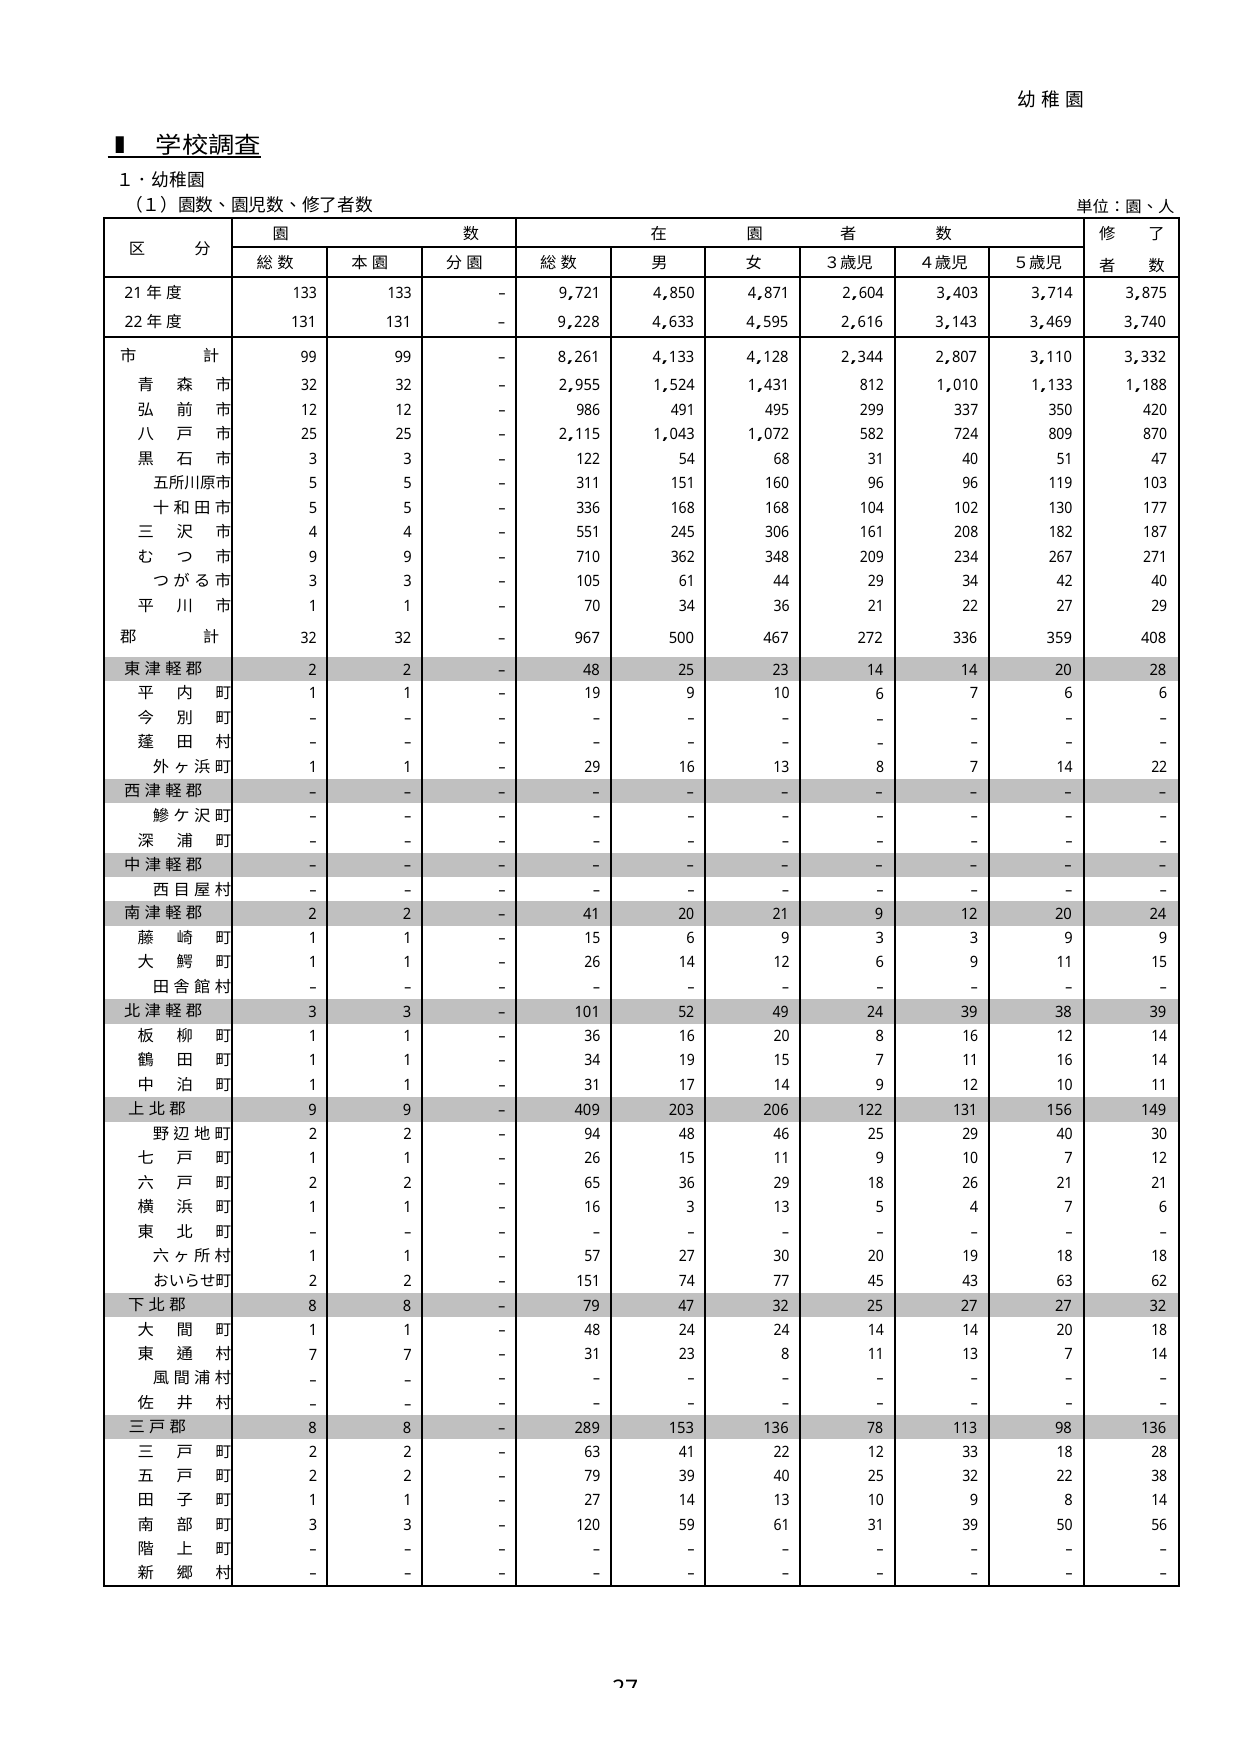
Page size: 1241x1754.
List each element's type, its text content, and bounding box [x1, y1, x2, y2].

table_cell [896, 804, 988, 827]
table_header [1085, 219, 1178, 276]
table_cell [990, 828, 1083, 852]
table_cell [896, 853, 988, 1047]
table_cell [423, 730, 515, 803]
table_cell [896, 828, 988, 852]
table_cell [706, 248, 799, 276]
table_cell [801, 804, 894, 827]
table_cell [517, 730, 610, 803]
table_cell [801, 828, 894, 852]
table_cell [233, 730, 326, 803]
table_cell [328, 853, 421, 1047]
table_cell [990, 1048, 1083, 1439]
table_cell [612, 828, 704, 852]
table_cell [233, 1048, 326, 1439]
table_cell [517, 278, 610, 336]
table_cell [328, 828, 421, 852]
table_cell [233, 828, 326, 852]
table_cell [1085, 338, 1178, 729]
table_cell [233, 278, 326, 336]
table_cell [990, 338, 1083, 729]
text 幼 稚 園 [1018, 86, 1240, 112]
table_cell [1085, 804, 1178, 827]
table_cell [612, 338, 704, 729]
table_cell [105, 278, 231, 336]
text １．幼稚園 [116, 168, 378, 192]
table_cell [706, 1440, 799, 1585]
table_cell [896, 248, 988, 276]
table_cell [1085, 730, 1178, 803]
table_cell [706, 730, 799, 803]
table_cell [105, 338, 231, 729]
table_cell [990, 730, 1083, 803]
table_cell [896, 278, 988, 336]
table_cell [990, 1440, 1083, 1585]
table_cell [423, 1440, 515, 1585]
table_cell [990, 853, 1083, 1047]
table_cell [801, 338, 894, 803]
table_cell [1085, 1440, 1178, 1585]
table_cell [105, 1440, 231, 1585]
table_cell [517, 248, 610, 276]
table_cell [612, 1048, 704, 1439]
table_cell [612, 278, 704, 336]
text （１）園数、園児数、修了者数 [125, 193, 378, 217]
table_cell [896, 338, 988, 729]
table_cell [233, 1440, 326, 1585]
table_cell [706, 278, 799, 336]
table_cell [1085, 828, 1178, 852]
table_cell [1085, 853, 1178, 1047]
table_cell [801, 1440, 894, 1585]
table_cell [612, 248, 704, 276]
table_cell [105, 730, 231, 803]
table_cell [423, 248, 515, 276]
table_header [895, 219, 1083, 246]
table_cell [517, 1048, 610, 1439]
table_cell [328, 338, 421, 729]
text Ⅰ 学校調査 [108, 129, 378, 161]
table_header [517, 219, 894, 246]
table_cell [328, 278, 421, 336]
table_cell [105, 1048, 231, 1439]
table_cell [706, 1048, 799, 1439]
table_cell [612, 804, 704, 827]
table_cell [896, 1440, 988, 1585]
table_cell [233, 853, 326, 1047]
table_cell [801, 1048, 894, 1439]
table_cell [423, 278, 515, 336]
text 単位：園、人 [1076, 195, 1240, 217]
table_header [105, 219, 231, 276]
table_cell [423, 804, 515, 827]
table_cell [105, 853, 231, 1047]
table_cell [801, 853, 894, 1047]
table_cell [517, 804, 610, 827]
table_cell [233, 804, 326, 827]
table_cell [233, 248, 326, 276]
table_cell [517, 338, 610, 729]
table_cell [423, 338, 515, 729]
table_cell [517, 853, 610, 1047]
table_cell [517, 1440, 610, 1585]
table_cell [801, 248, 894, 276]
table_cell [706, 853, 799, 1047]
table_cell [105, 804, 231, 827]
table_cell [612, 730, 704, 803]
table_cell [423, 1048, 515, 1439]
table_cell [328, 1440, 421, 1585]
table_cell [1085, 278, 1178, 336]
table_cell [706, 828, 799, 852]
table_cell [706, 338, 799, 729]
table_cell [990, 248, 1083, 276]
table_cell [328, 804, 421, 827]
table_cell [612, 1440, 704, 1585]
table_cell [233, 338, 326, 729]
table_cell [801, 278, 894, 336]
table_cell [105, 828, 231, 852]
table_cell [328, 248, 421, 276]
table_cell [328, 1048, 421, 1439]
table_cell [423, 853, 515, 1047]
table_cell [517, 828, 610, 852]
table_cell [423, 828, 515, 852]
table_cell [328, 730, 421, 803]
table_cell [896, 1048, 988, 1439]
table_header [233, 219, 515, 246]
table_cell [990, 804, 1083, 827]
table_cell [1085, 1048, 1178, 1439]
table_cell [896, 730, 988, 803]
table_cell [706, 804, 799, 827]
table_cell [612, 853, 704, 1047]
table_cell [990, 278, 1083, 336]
